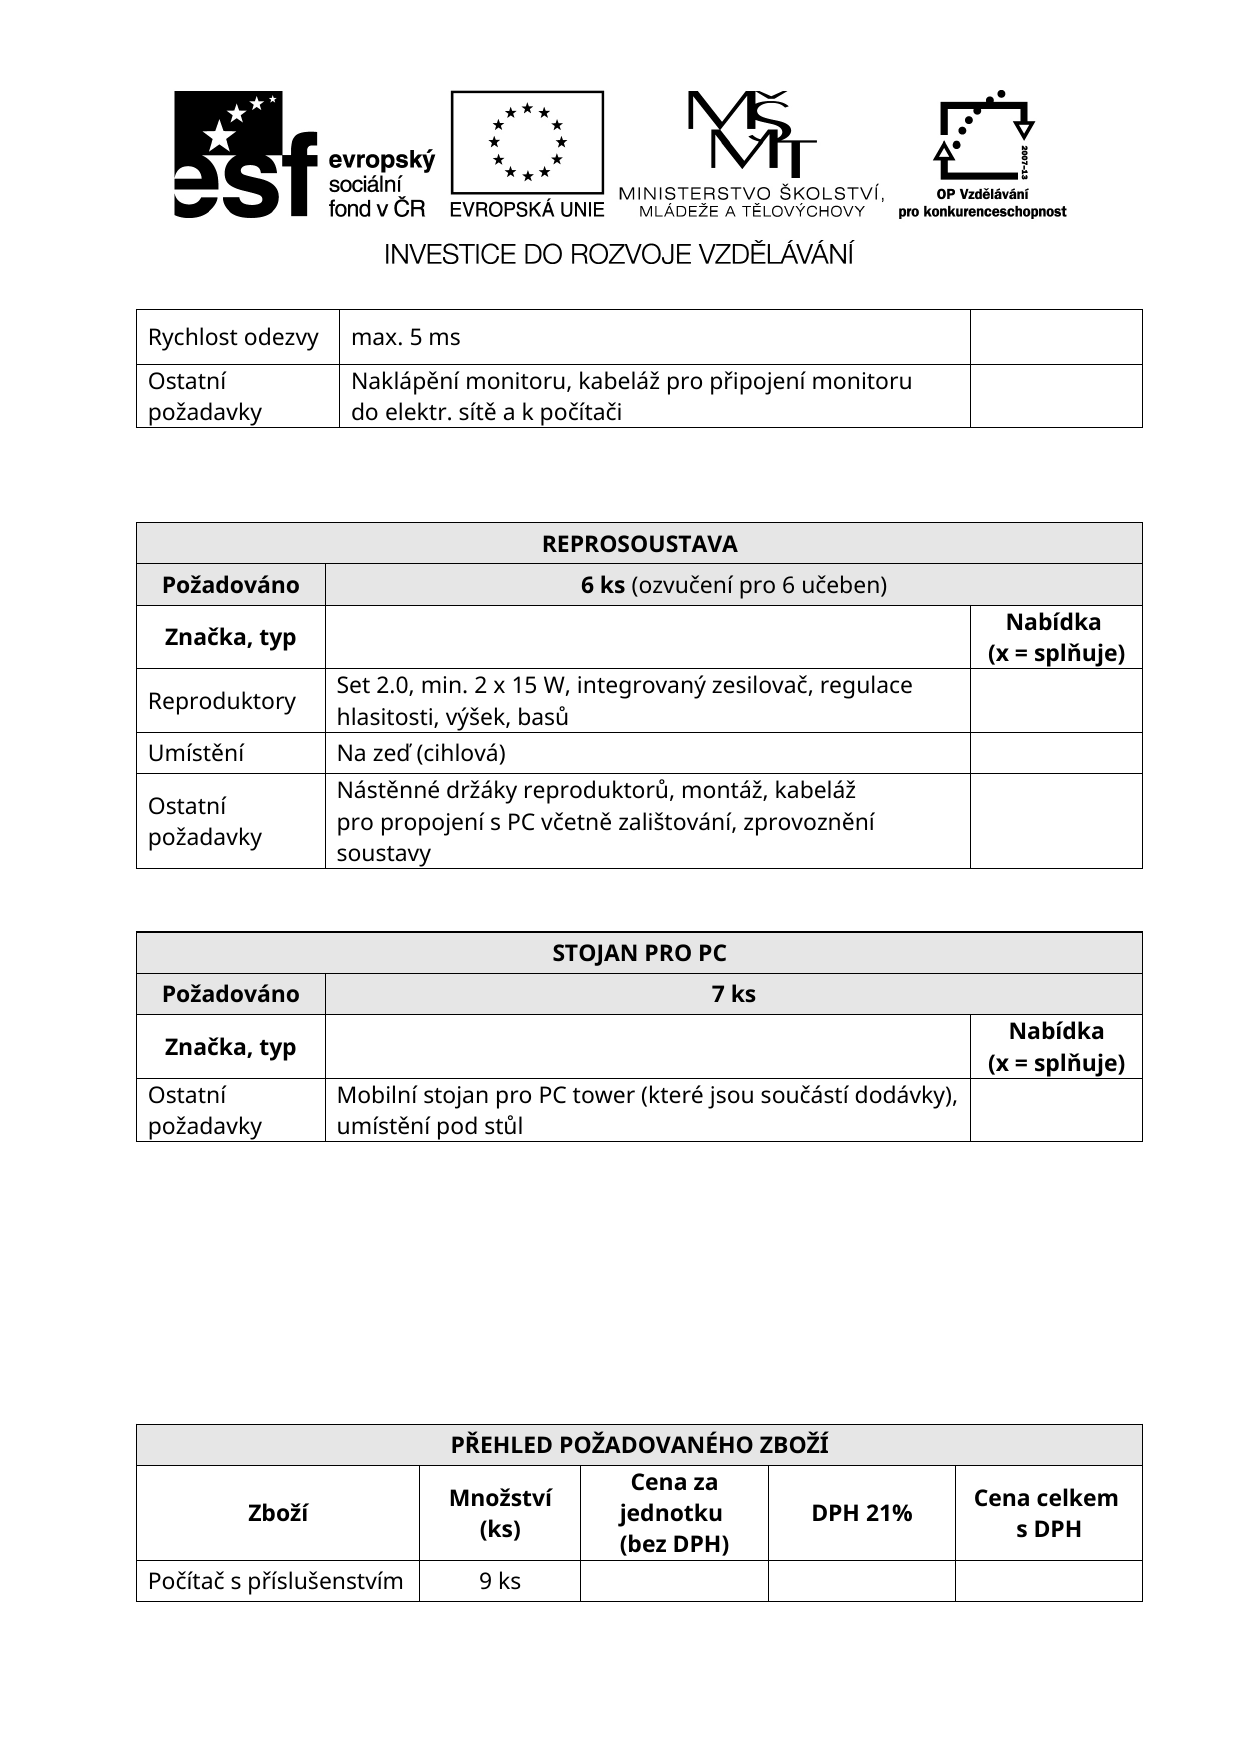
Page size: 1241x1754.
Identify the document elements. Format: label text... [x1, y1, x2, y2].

table_cell 7 ks [326, 974, 1142, 1014]
table_cell Požadováno [137, 974, 325, 1014]
table_cell Cena celkem s DPH [956, 1466, 1142, 1560]
table_cell Na zeď (cihlová) [326, 733, 970, 773]
table_cell [956, 1561, 1142, 1601]
table_cell Umístění [137, 733, 325, 773]
table_cell [769, 1561, 955, 1601]
table_cell Počítač s příslušenstvím [137, 1561, 419, 1601]
table_cell Rychlost odezvy [137, 310, 339, 364]
table_header STOJAN PRO PC [137, 933, 1142, 973]
table_cell [971, 365, 1142, 427]
table_cell Ostatní požadavky [137, 774, 325, 868]
table_header PŘEHLED POŽADOVANÉHO ZBOŽÍ [137, 1425, 1142, 1465]
table_cell Naklápění monitoru, kabeláž pro připojení monitoru do elektr. sítě a k počítači [340, 365, 970, 427]
table_cell Mobilní stojan pro PC tower (které jsou součástí dodávky), umístění pod stůl [326, 1079, 970, 1141]
table_cell [971, 1079, 1142, 1141]
table_cell [581, 1561, 768, 1601]
table_cell Ostatní požadavky [137, 365, 339, 427]
table_cell max. 5 ms [340, 310, 970, 364]
table_cell [326, 606, 970, 668]
table_cell Nabídka (x = splňuje) [971, 606, 1142, 668]
table_cell [971, 310, 1142, 364]
table_cell 9 ks [420, 1561, 580, 1601]
table_cell [971, 733, 1142, 773]
table_cell [326, 1015, 970, 1078]
table_cell DPH 21% [769, 1466, 955, 1560]
table_cell Set 2.0, min. 2 x 15 W, integrovaný zesilovač, regulace hlasitosti, výšek, basů [326, 669, 970, 732]
table_cell Reproduktory [137, 669, 325, 732]
table_cell Značka, typ [137, 1015, 325, 1078]
table_cell Značka, typ [137, 606, 325, 668]
table_cell 6 ks (ozvučení pro 6 učeben) [326, 564, 1142, 605]
table_cell Nástěnné držáky reproduktorů, montáž, kabeláž pro propojení s PC včetně zalištování, zprovoznění soustavy [326, 774, 970, 868]
table_cell Množství (ks) [420, 1466, 580, 1560]
table_header REPROSOUSTAVA [137, 523, 1142, 563]
picture [147, 73, 1094, 281]
table_cell [971, 774, 1142, 868]
table_cell Nabídka (x = splňuje) [971, 1015, 1142, 1078]
table_cell Ostatní požadavky [137, 1079, 325, 1141]
table_cell [971, 669, 1142, 732]
table_cell Požadováno [137, 564, 325, 605]
table_cell Zboží [137, 1466, 419, 1560]
table_cell Cena za jednotku (bez DPH) [581, 1466, 768, 1560]
